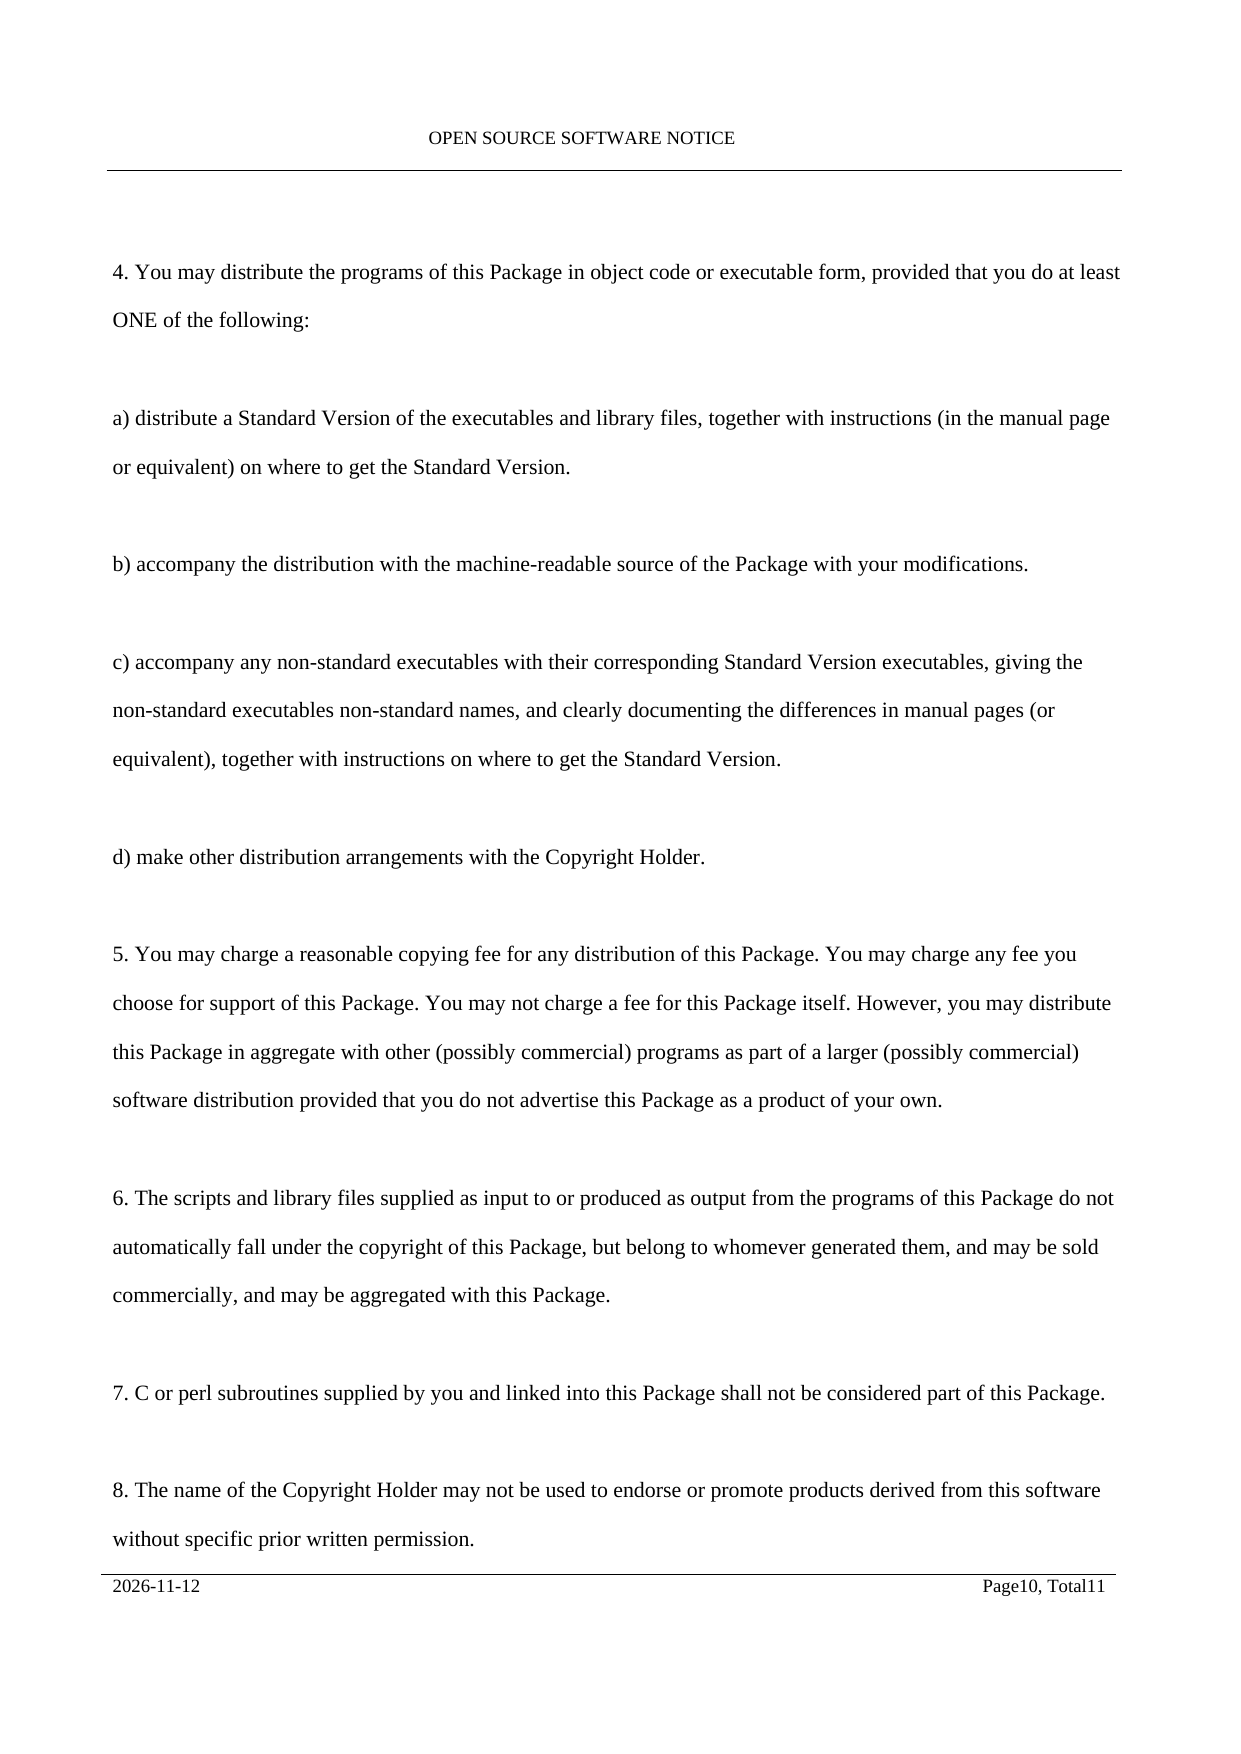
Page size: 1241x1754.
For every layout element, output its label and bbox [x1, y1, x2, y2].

text [112, 206, 1128, 1555]
